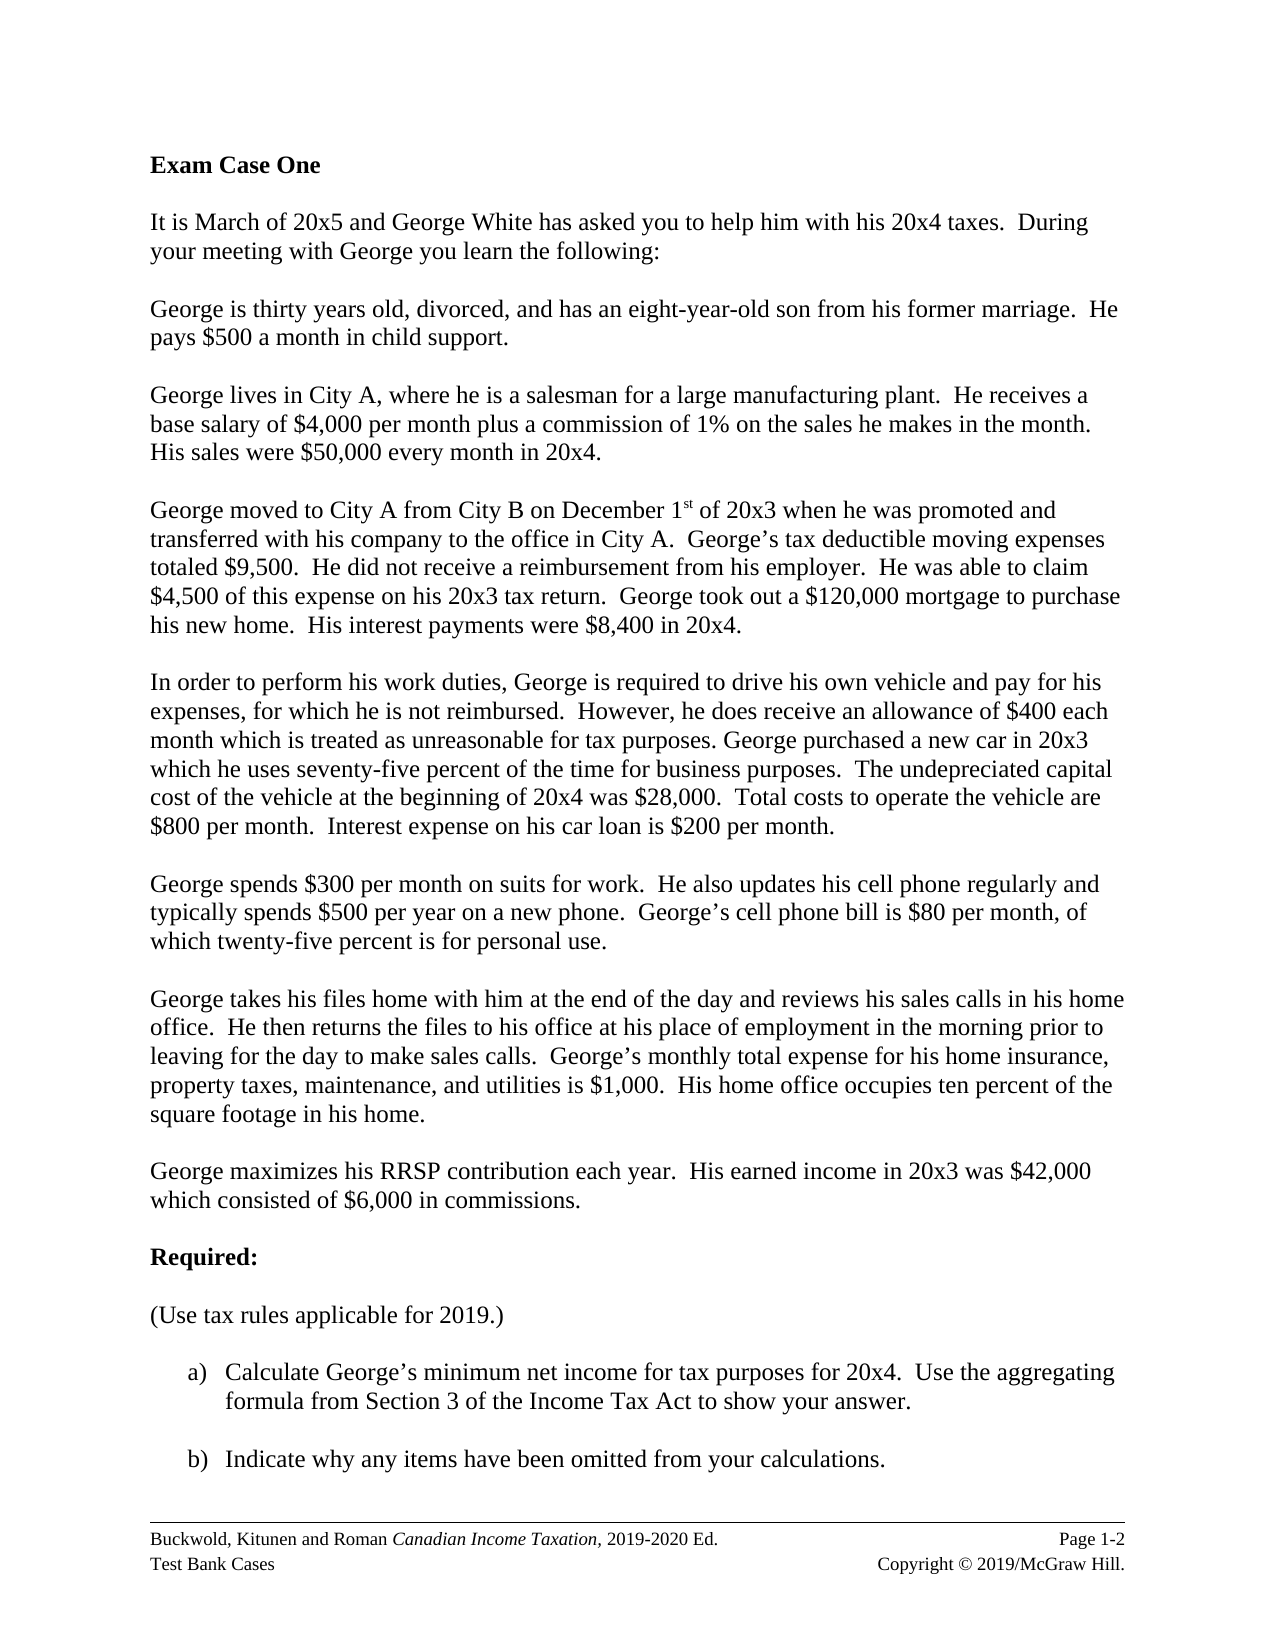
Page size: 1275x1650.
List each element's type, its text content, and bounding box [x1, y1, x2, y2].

text Required: [150, 1242, 1125, 1271]
text George lives in City A, where he is a salesman for a large manufacturing plant. He receives a base salary of $4,000 per month plus a commission of 1% on the sales he makes in the month. His sales were $50,000 every month in 20x4. [150, 380, 1125, 466]
text George takes his files home with him at the end of the day and reviews his sales calls in his home office. He then returns the files to his office at his place of employment in the morning prior to leaving for the day to make sales calls. George’s monthly total expense for his home insurance, property taxes, maintenance, and utilities is $1,000. His home office occupies ten percent of the square footage in his home. [150, 984, 1125, 1127]
list Indicate why any items have been omitted from your calculations. [187, 1444, 1125, 1472]
text George spends $300 per month on suits for work. He also updates his cell phone regularly and typically spends $500 per year on a new phone. George’s cell phone bill is $80 per month, of which twenty-five percent is for personal use. [150, 869, 1125, 955]
text George maximizes his RRSP contribution each year. His earned income in 20x3 was $42,000 which consisted of $6,000 in commissions. [150, 1156, 1125, 1214]
text In order to perform his work duties, George is required to drive his own vehicle and pay for his expenses, for which he is not reimbursed. However, he does receive an allowance of $400 each month which is treated as unreasonable for tax purposes. George purchased a new car in 20x3 which he uses seventy-five percent of the time for business purposes. The undepreciated capital cost of the vehicle at the beginning of 20x4 was $28,000. Total costs to operate the vehicle are $800 per month. Interest expense on his car loan is $200 per month. [150, 667, 1125, 840]
text It is March of 20x5 and George White has asked you to help him with his 20x4 taxes. During your meeting with George you learn the following: [150, 207, 1125, 265]
text George is thirty years old, divorced, and has an eight-year-old son from his former marriage. He pays $500 a month in child support. [150, 294, 1125, 351]
text Exam Case One [150, 150, 1125, 179]
text (Use tax rules applicable for 2019.) [150, 1300, 1125, 1329]
text George moved to City A from City B on December 1st of 20x3 when he was promoted and transferred with his company to the office in City A. George’s tax deductible moving expenses totaled $9,500. He did not receive a reimbursement from his employer. He was able to claim $4,500 of this expense on his 20x3 tax return. George took out a $120,000 mortgage to purchase his new home. His interest payments were $8,400 in 20x4. [150, 495, 1125, 639]
list Calculate George’s minimum net income for tax purposes for 20x4. Use the aggregating formula from Section 3 of the Income Tax Act to show your answer. [187, 1357, 1125, 1415]
